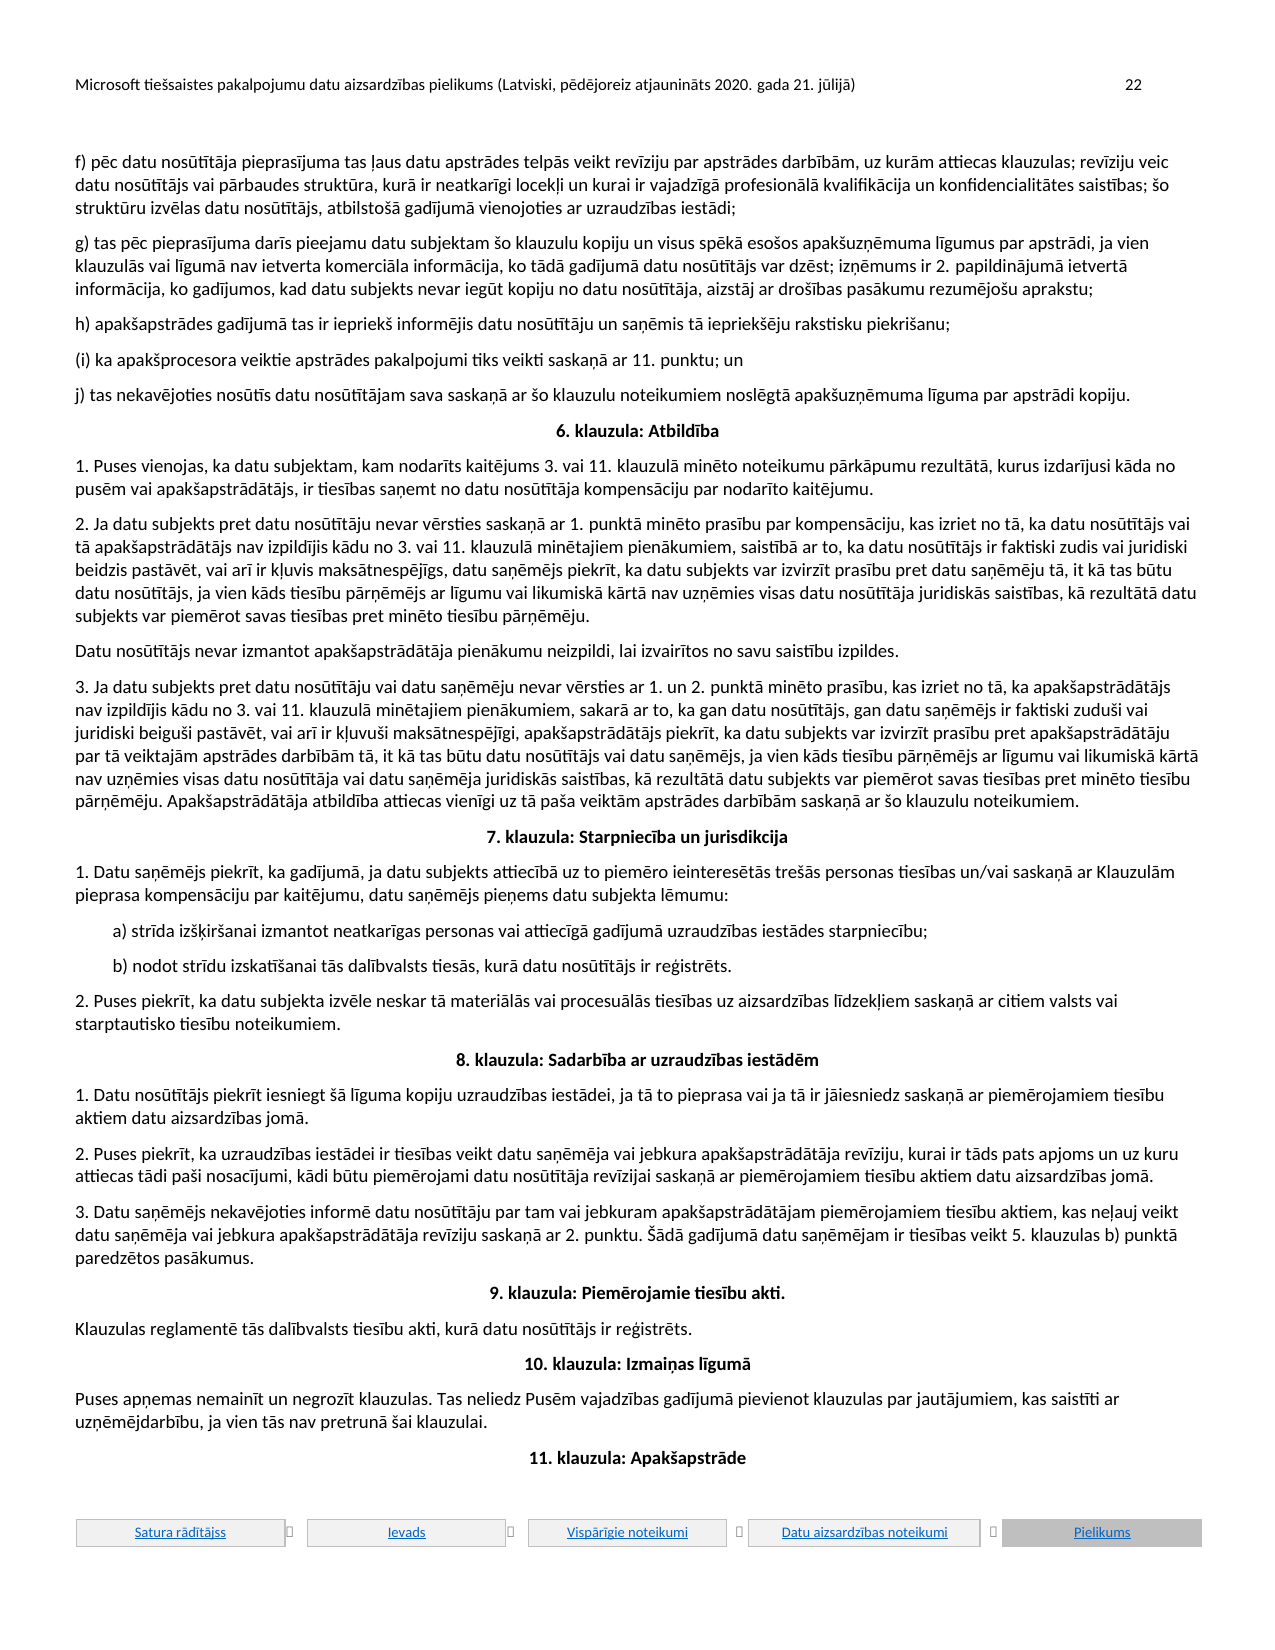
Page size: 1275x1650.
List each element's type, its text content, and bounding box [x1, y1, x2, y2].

list 3. Datu saņēmējs nekavējoties informē datu nosūtītāju par tam vai jebkuram apakšapstrādātājam piemērojamiem tiesību aktiem, kas neļauj veikt datu saņēmēja vai jebkura apakšapstrādātāja revīziju saskaņā ar 2. punktu. Šādā gadījumā datu saņēmējam ir tiesības veikt 5. klauzulas b) punktā paredzētos pasākumus. [75, 1200, 1200, 1269]
list f) pēc datu nosūtītāja pieprasījuma tas ļaus datu apstrādes telpās veikt revīziju par apstrādes darbībām, uz kurām attiecas klauzulas; revīziju veic datu nosūtītājs vai pārbaudes struktūra, kurā ir neatkarīgi locekļi un kurai ir vajadzīgā profesionālā kvalifikācija un konfidencialitātes saistības; šo struktūru izvēlas datu nosūtītājs, atbilstošā gadījumā vienojoties ar uzraudzības iestādi; [75, 150, 1200, 219]
list 6. klauzula: Atbildība [75, 419, 1200, 442]
list g) tas pēc pieprasījuma darīs pieejamu datu subjektam šo klauzulu kopiju un visus spēkā esošos apakšuzņēmuma līgumus par apstrādi, ja vien klauzulās vai līgumā nav ietverta komerciāla informācija, ko tādā gadījumā datu nosūtītājs var dzēst; izņēmums ir 2. papildinājumā ietvertā informācija, ko gadījumos, kad datu subjekts nevar iegūt kopiju no datu nosūtītāja, aizstāj ar drošības pasākumu rezumējošu aprakstu; [75, 231, 1200, 300]
list 2. Ja datu subjekts pret datu nosūtītāju nevar vērsties saskaņā ar 1. punktā minēto prasību par kompensāciju, kas izriet no tā, ka datu nosūtītājs vai tā apakšapstrādātājs nav izpildījis kādu no 3. vai 11. klauzulā minētajiem pienākumiem, saistībā ar to, ka datu nosūtītājs ir faktiski zudis vai juridiski beidzis pastāvēt, vai arī ir kļuvis maksātnespējīgs, datu saņēmējs piekrīt, ka datu subjekts var izvirzīt prasību pret datu saņēmēju tā, it kā tas būtu datu nosūtītājs, ja vien kāds tiesību pārņēmējs ar līgumu vai likumiskā kārtā nav uzņēmies visas datu nosūtītāja juridiskās saistības, kā rezultātā datu subjekts var piemērot savas tiesības pret minēto tiesību pārņēmēju. [75, 512, 1200, 627]
list a) strīda izšķiršanai izmantot neatkarīgas personas vai attiecīgā gadījumā uzraudzības iestādes starpniecību; [112, 919, 1200, 942]
list 7. klauzula: Starpniecība un jurisdikcija [75, 825, 1200, 848]
list 11. klauzula: Apakšapstrāde [75, 1446, 1200, 1469]
list 2. Puses piekrīt, ka uzraudzības iestādei ir tiesības veikt datu saņēmēja vai jebkura apakšapstrādātāja revīziju, kurai ir tāds pats apjoms un uz kuru attiecas tādi paši nosacījumi, kādi būtu piemērojami datu nosūtītāja revīzijai saskaņā ar piemērojamiem tiesību aktiem datu aizsardzības jomā. [75, 1142, 1200, 1187]
list Datu nosūtītājs nevar izmantot apakšapstrādātāja pienākumu neizpildi, lai izvairītos no savu saistību izpildes. [75, 639, 1200, 662]
list j) tas nekavējoties nosūtīs datu nosūtītājam sava saskaņā ar šo klauzulu noteikumiem noslēgtā apakšuzņēmuma līguma par apstrādi kopiju. [75, 383, 1200, 406]
list 8. klauzula: Sadarbība ar uzraudzības iestādēm [75, 1048, 1200, 1071]
list h) apakšapstrādes gadījumā tas ir iepriekš informējis datu nosūtītāju un saņēmis tā iepriekšēju rakstisku piekrišanu; [75, 312, 1200, 335]
list Klauzulas reglamentē tās dalībvalsts tiesību akti, kurā datu nosūtītājs ir reģistrēts. [75, 1317, 1200, 1339]
list 9. klauzula: Piemērojamie tiesību akti. [75, 1281, 1200, 1304]
list 1. Datu nosūtītājs piekrīt iesniegt šā līguma kopiju uzraudzības iestādei, ja tā to pieprasa vai ja tā ir jāiesniedz saskaņā ar piemērojamiem tiesību aktiem datu aizsardzības jomā. [75, 1083, 1200, 1129]
list 2. Puses piekrīt, ka datu subjekta izvēle neskar tā materiālās vai procesuālās tiesības uz aizsardzības līdzekļiem saskaņā ar citiem valsts vai starptautisko tiesību noteikumiem. [75, 989, 1200, 1035]
list b) nodot strīdu izskatīšanai tās dalībvalsts tiesās, kurā datu nosūtītājs ir reģistrēts. [112, 954, 1200, 977]
list (i) ka apakšprocesora veiktie apstrādes pakalpojumi tiks veikti saskaņā ar 11. punktu; un [75, 348, 1200, 371]
list 10. klauzula: Izmaiņas līgumā [75, 1352, 1200, 1375]
list Puses apņemas nemainīt un negrozīt klauzulas. Tas neliedz Pusēm vajadzības gadījumā pievienot klauzulas par jautājumiem, kas saistīti ar uzņēmējdarbību, ja vien tās nav pretrunā šai klauzulai. [75, 1387, 1200, 1433]
list 1. Puses vienojas, ka datu subjektam, kam nodarīts kaitējums 3. vai 11. klauzulā minēto noteikumu pārkāpumu rezultātā, kurus izdarījusi kāda no pusēm vai apakšapstrādātājs, ir tiesības saņemt no datu nosūtītāja kompensāciju par nodarīto kaitējumu. [75, 454, 1200, 500]
list 1. Datu saņēmējs piekrīt, ka gadījumā, ja datu subjekts attiecībā uz to piemēro ieinteresētās trešās personas tiesības un/vai saskaņā ar Klauzulām pieprasa kompensāciju par kaitējumu, datu saņēmējs pieņems datu subjekta lēmumu: [75, 860, 1200, 906]
list 3. Ja datu subjekts pret datu nosūtītāju vai datu saņēmēju nevar vērsties ar 1. un 2. punktā minēto prasību, kas izriet no tā, ka apakšapstrādātājs nav izpildījis kādu no 3. vai 11. klauzulā minētajiem pienākumiem, sakarā ar to, ka gan datu nosūtītājs, gan datu saņēmējs ir faktiski zuduši vai juridiski beiguši pastāvēt, vai arī ir kļuvuši maksātnespējīgi, apakšapstrādātājs piekrīt, ka datu subjekts var izvirzīt prasību pret apakšapstrādātāju par tā veiktajām apstrādes darbībām tā, it kā tas būtu datu nosūtītājs vai datu saņēmējs, ja vien kāds tiesību pārņēmējs ar līgumu vai likumiskā kārtā nav uzņēmies visas datu nosūtītāja vai datu saņēmēja juridiskās saistības, kā rezultātā datu subjekts var piemērot savas tiesības pret minēto tiesību pārņēmēju. Apakšapstrādātāja atbildība attiecas vienīgi uz tā paša veiktām apstrādes darbībām saskaņā ar šo klauzulu noteikumiem. [75, 675, 1200, 812]
